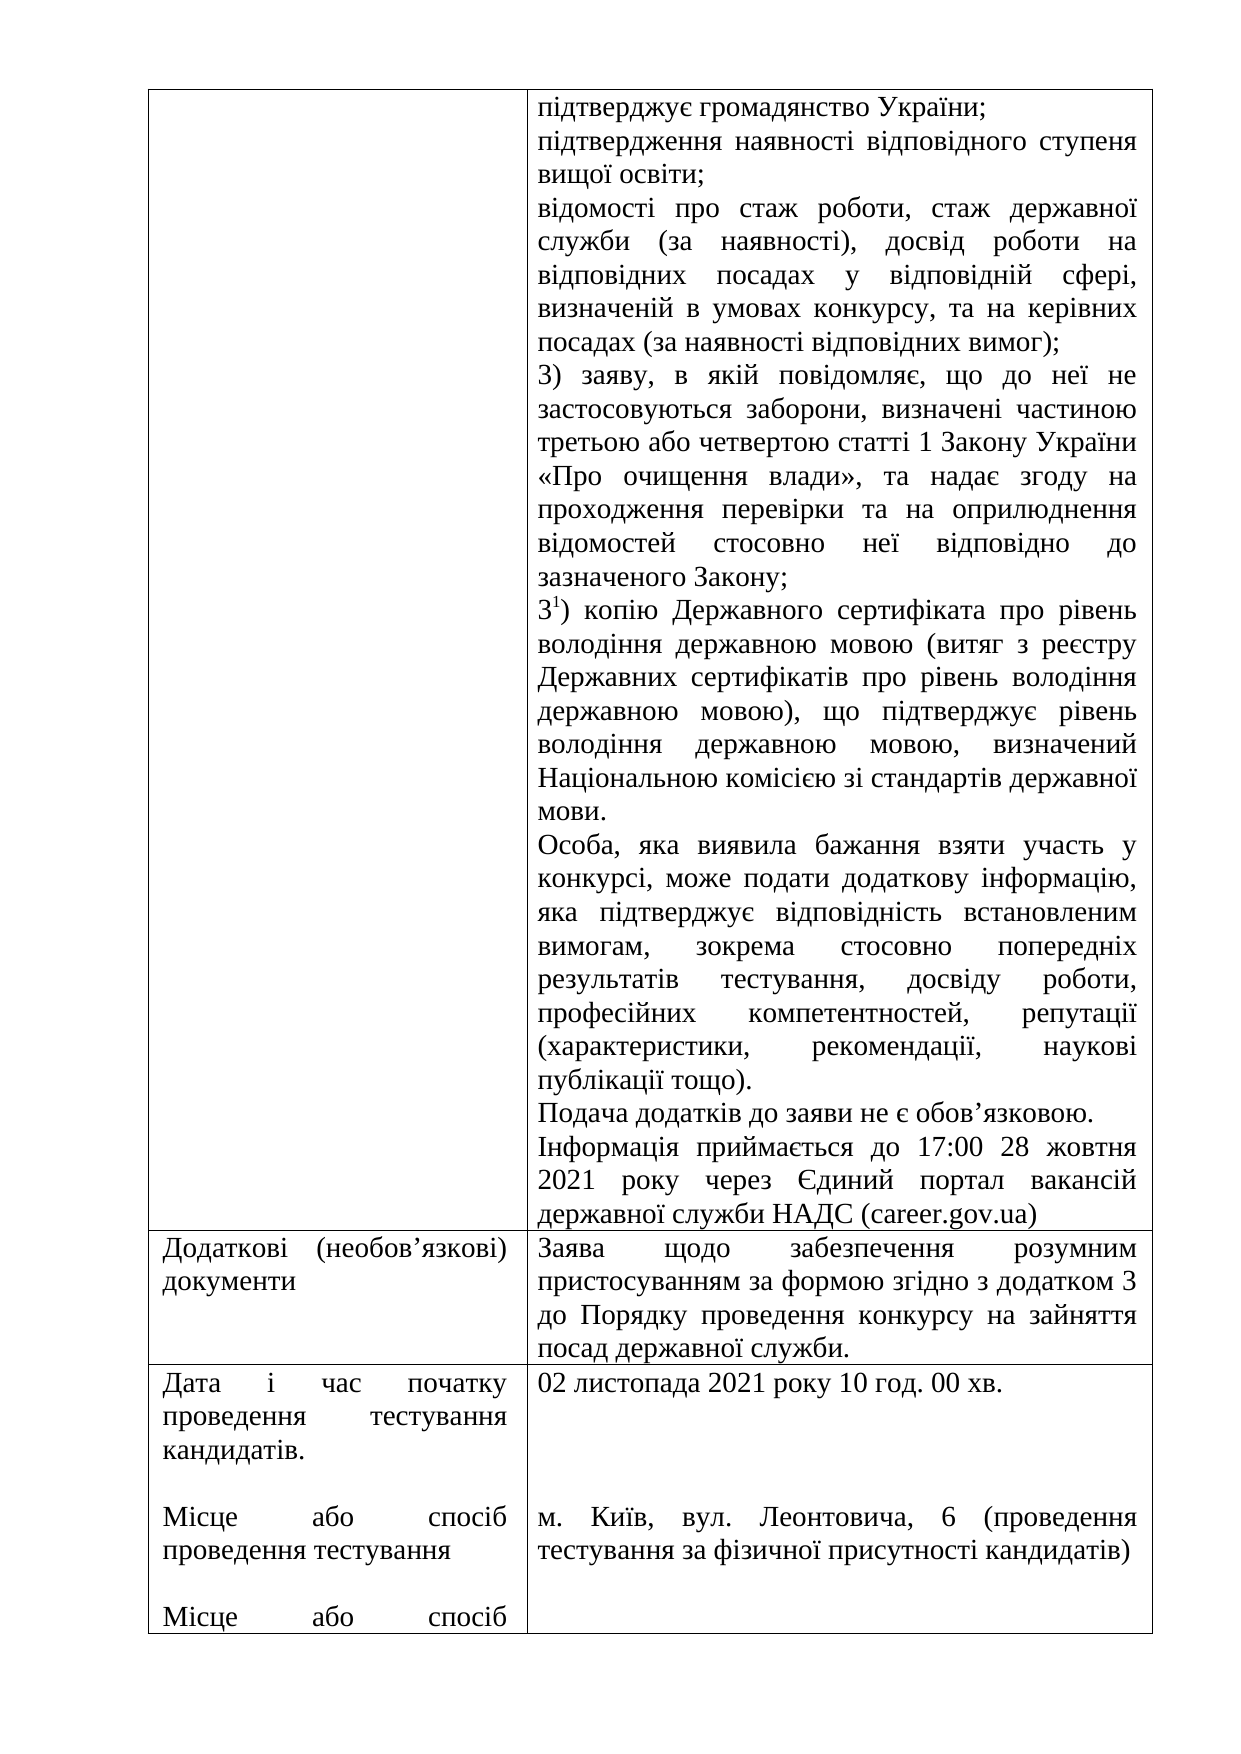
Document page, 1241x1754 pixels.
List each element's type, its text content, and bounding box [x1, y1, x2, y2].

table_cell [528, 90, 1152, 1229]
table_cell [149, 90, 527, 1229]
table_cell Заява щодо забезпечення розумним пристосуванням за формою згідно з додатком 3 до Порядку проведення конкурсу на зайняття посад державної служби. [528, 1231, 1152, 1364]
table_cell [528, 1365, 1152, 1633]
table_cell Додаткові (необов’язкові) документи [149, 1231, 527, 1364]
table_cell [149, 1365, 527, 1633]
